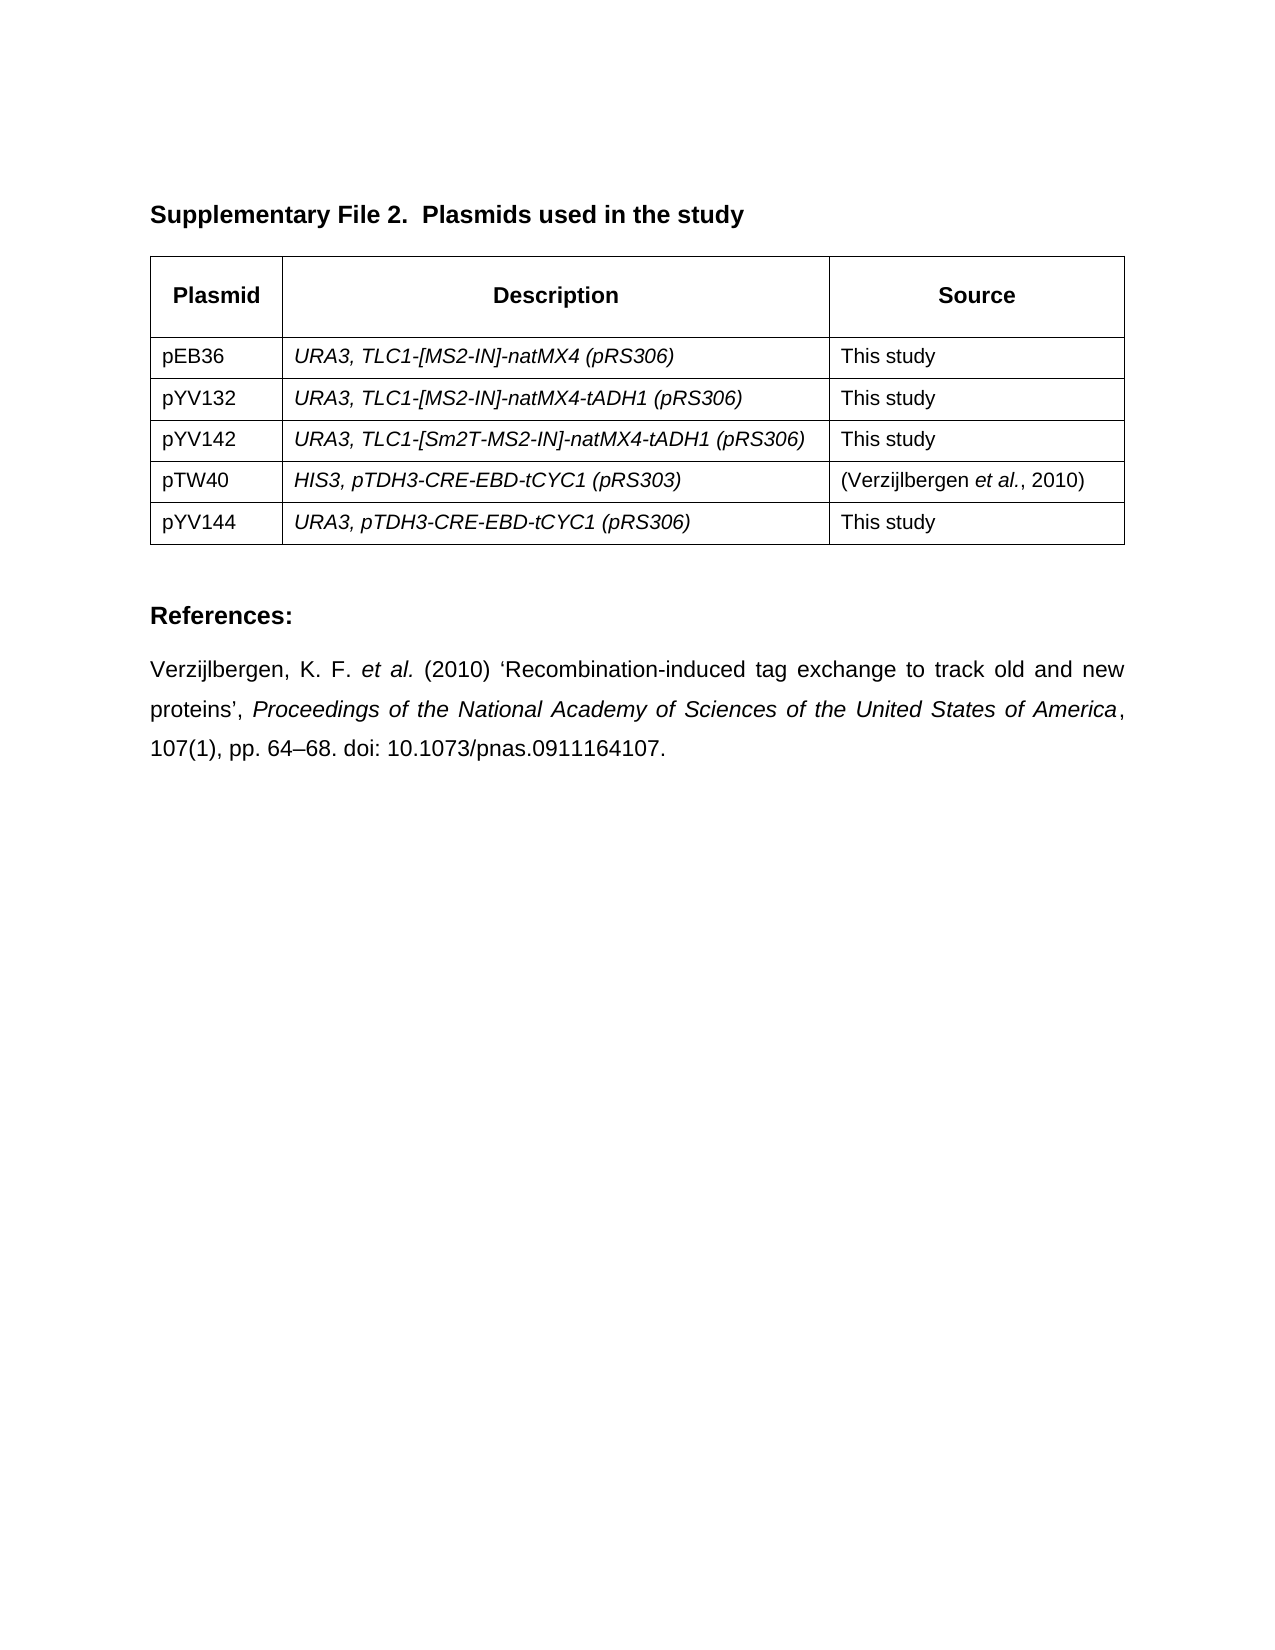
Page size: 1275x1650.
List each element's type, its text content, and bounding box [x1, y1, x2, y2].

table_cell This study [830, 503, 1124, 544]
table_cell pYV144 [151, 503, 282, 544]
table_cell URA3, TLC1-[Sm2T-MS2-IN]-natMX4-tADH1 (pRS306) [283, 421, 829, 461]
table_cell URA3, TLC1-[MS2-IN]-natMX4-tADH1 (pRS306) [283, 379, 829, 419]
table_cell URA3, pTDH3-CRE-EBD-tCYC1 (pRS306) [283, 503, 829, 544]
text Verzijlbergen, K. F. et al. (2010) ‘Recombination-induced tag exchange to track old and new proteins’, Proceedings of the National Academy of Sciences of the United States of America, 107(1), pp. 64–68. doi: 10.1073/pnas.0911164107. [150, 656, 1125, 762]
table_cell This study [830, 379, 1124, 419]
table_header Description [283, 257, 829, 337]
table_cell pYV132 [151, 379, 282, 419]
subtitle References: [150, 601, 1125, 629]
table_cell This study [830, 338, 1124, 378]
table_header Source [830, 257, 1124, 337]
table_cell HIS3, pTDH3-CRE-EBD-tCYC1 (pRS303) [283, 462, 829, 502]
table_cell (Verzijlbergen et al., 2010) [830, 462, 1124, 502]
subtitle Supplementary File 2. Plasmids used in the study [150, 200, 1125, 229]
table_cell pYV142 [151, 421, 282, 461]
table_header Plasmid [151, 257, 282, 337]
table_cell pEB36 [151, 338, 282, 378]
table_cell This study [830, 421, 1124, 461]
table_cell URA3, TLC1-[MS2-IN]-natMX4 (pRS306) [283, 338, 829, 378]
table_cell pTW40 [151, 462, 282, 502]
